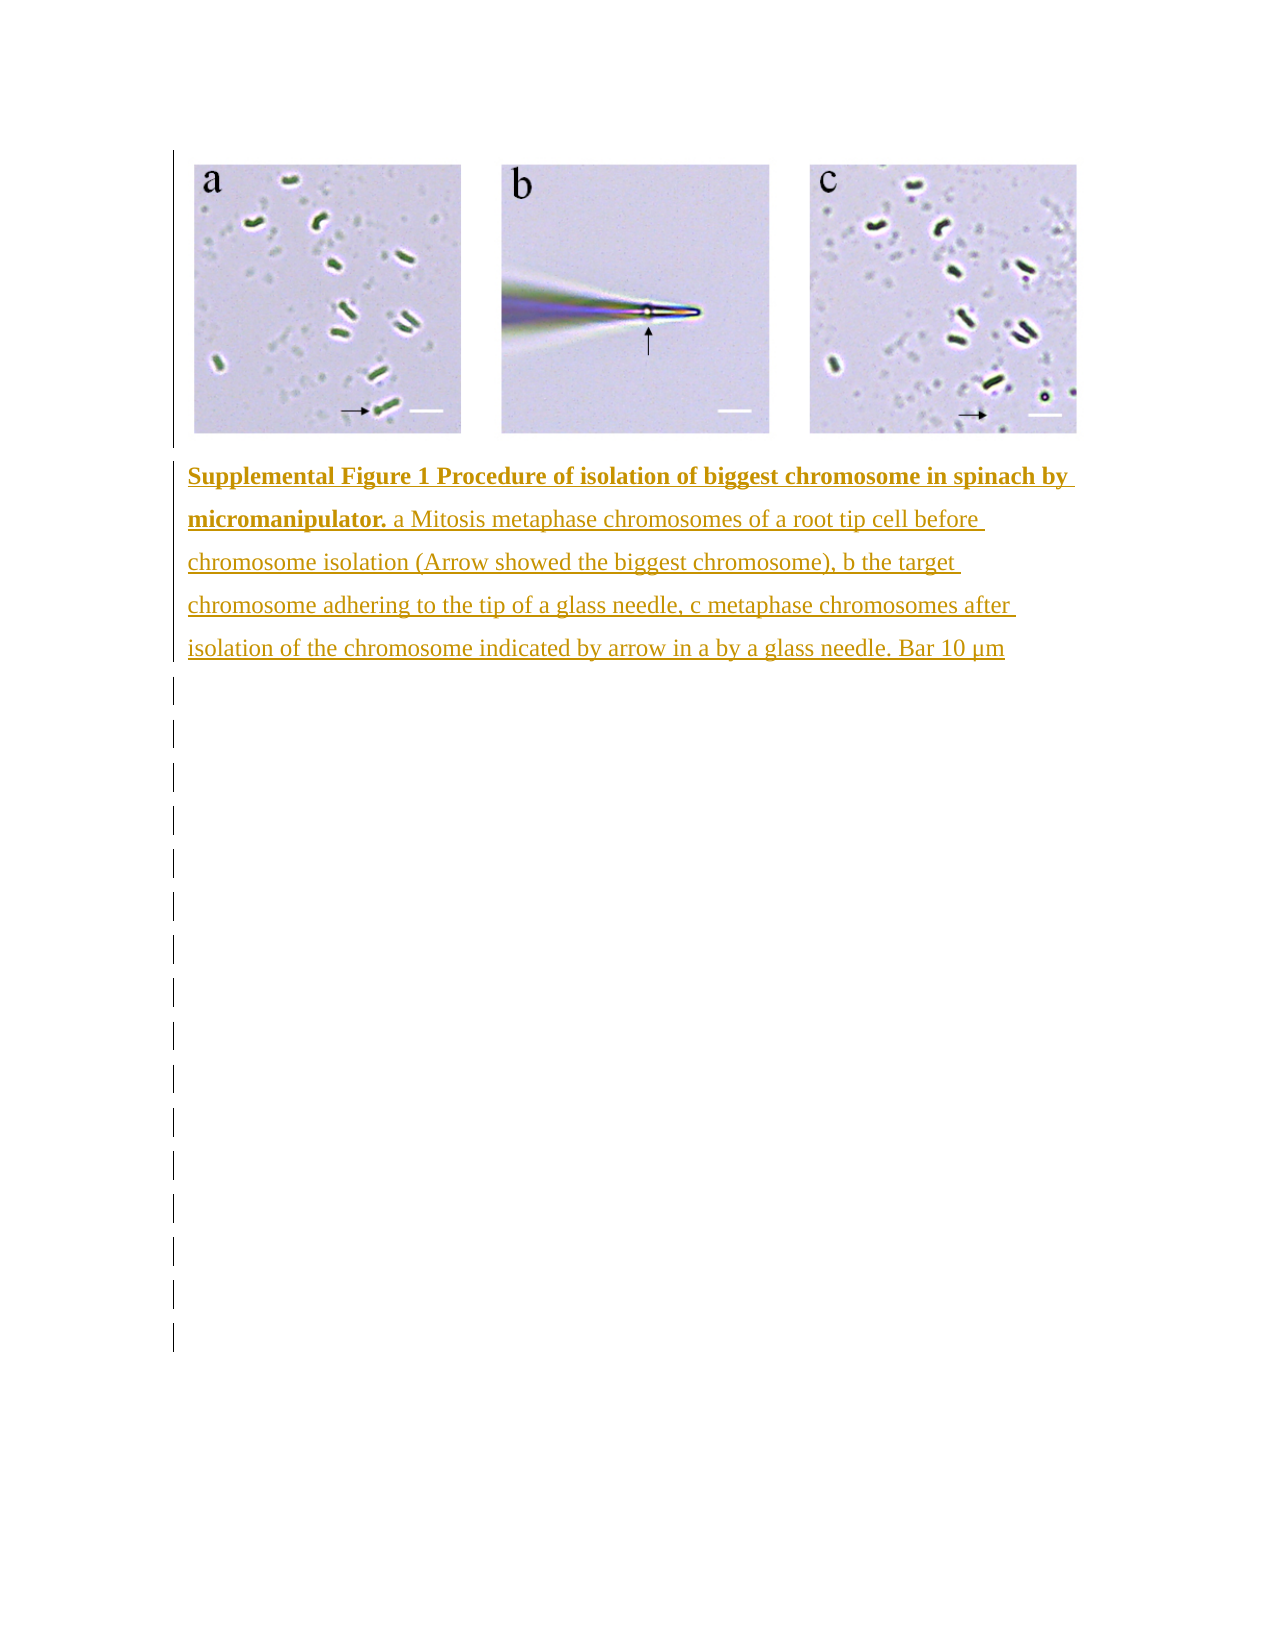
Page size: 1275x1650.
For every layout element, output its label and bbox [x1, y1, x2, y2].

picture [187, 150, 1088, 448]
